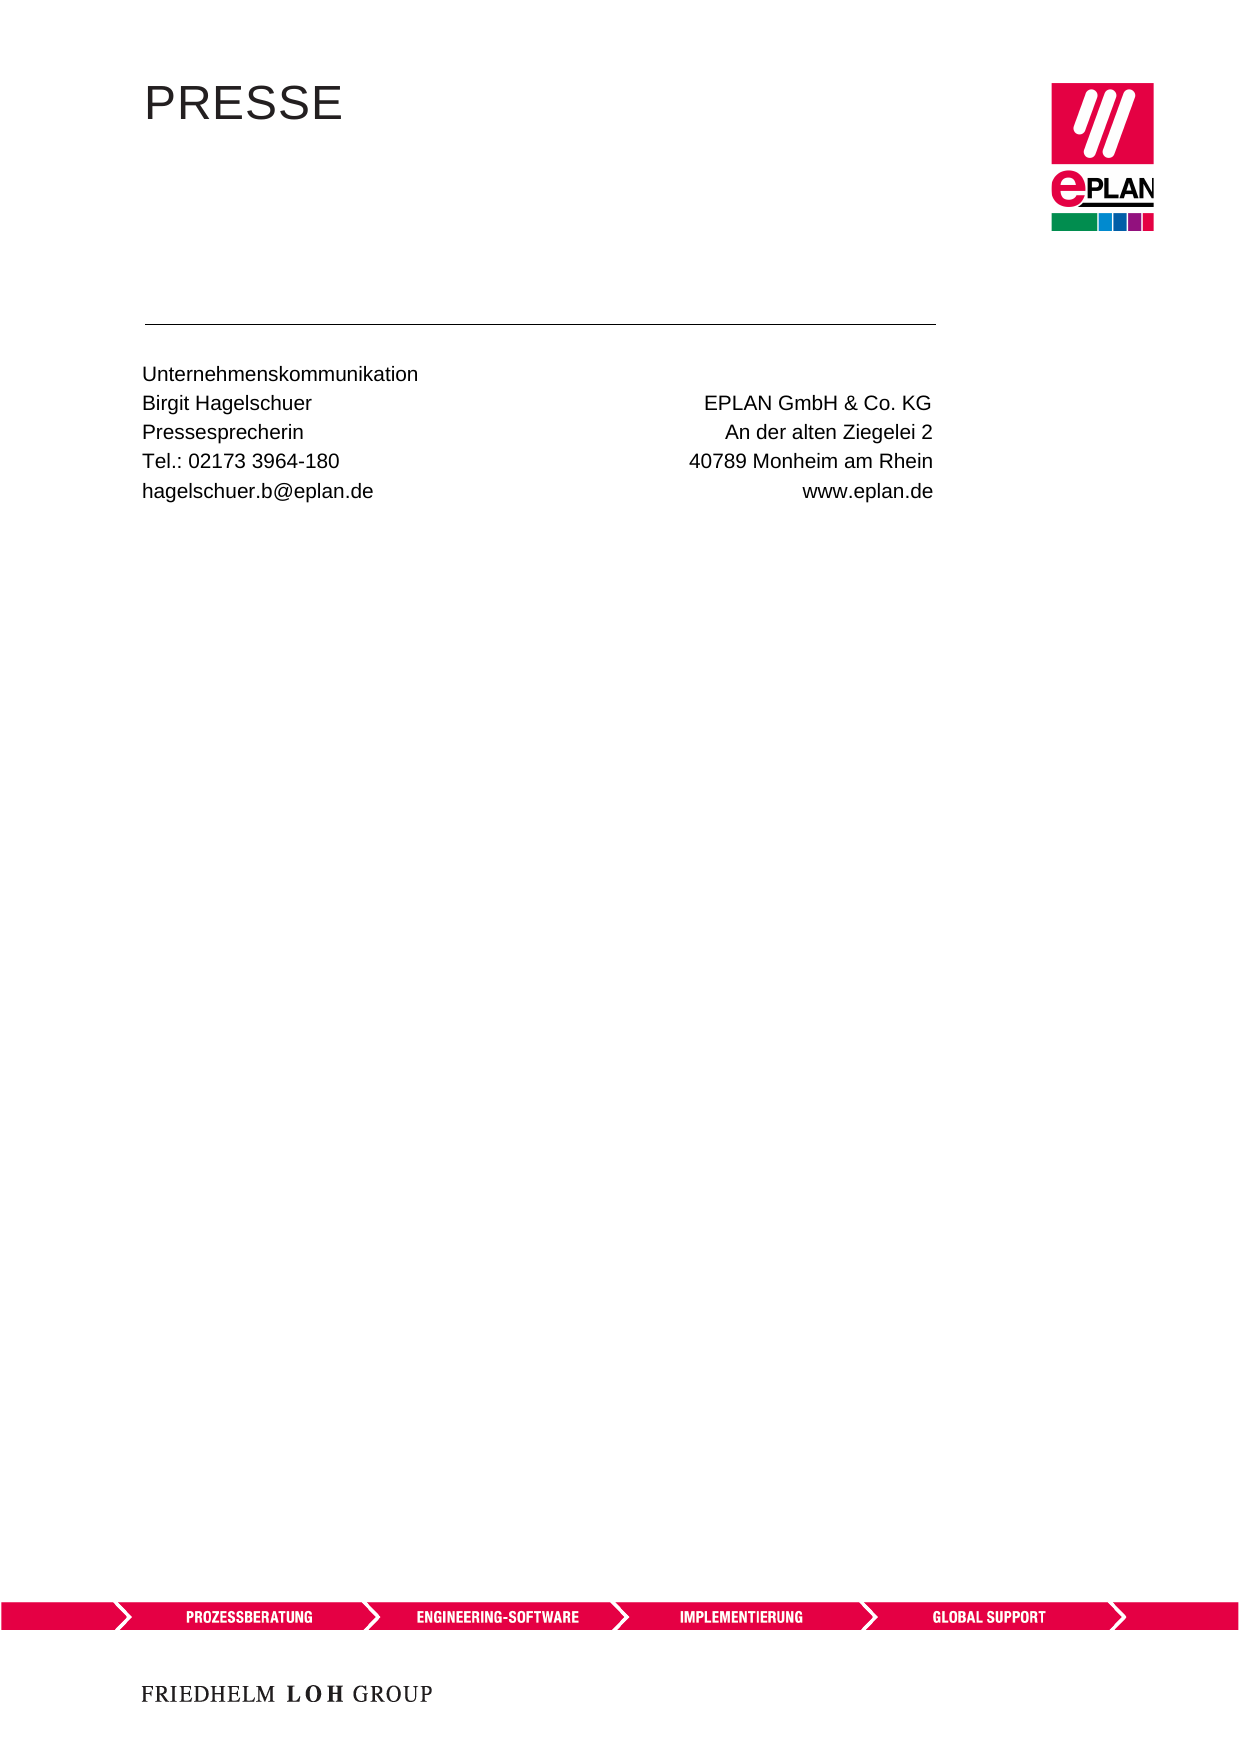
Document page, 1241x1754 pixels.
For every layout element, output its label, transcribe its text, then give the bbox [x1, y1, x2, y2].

text hagelschuer.b@eplan.de www.eplan.de [142, 475, 936, 504]
picture [141, 1685, 432, 1702]
text Unternehmenskommunikation [142, 358, 936, 387]
text Tel.: 02173 3964-180 40789 Monheim am Rhein [142, 446, 936, 475]
picture [0, 1602, 1238, 1630]
picture [1051, 83, 1154, 230]
text Birgit Hagelschuer EPLAN GmbH & Co. KG [142, 387, 936, 416]
text Pressesprecherin An der alten Ziegelei 2 [142, 416, 936, 446]
